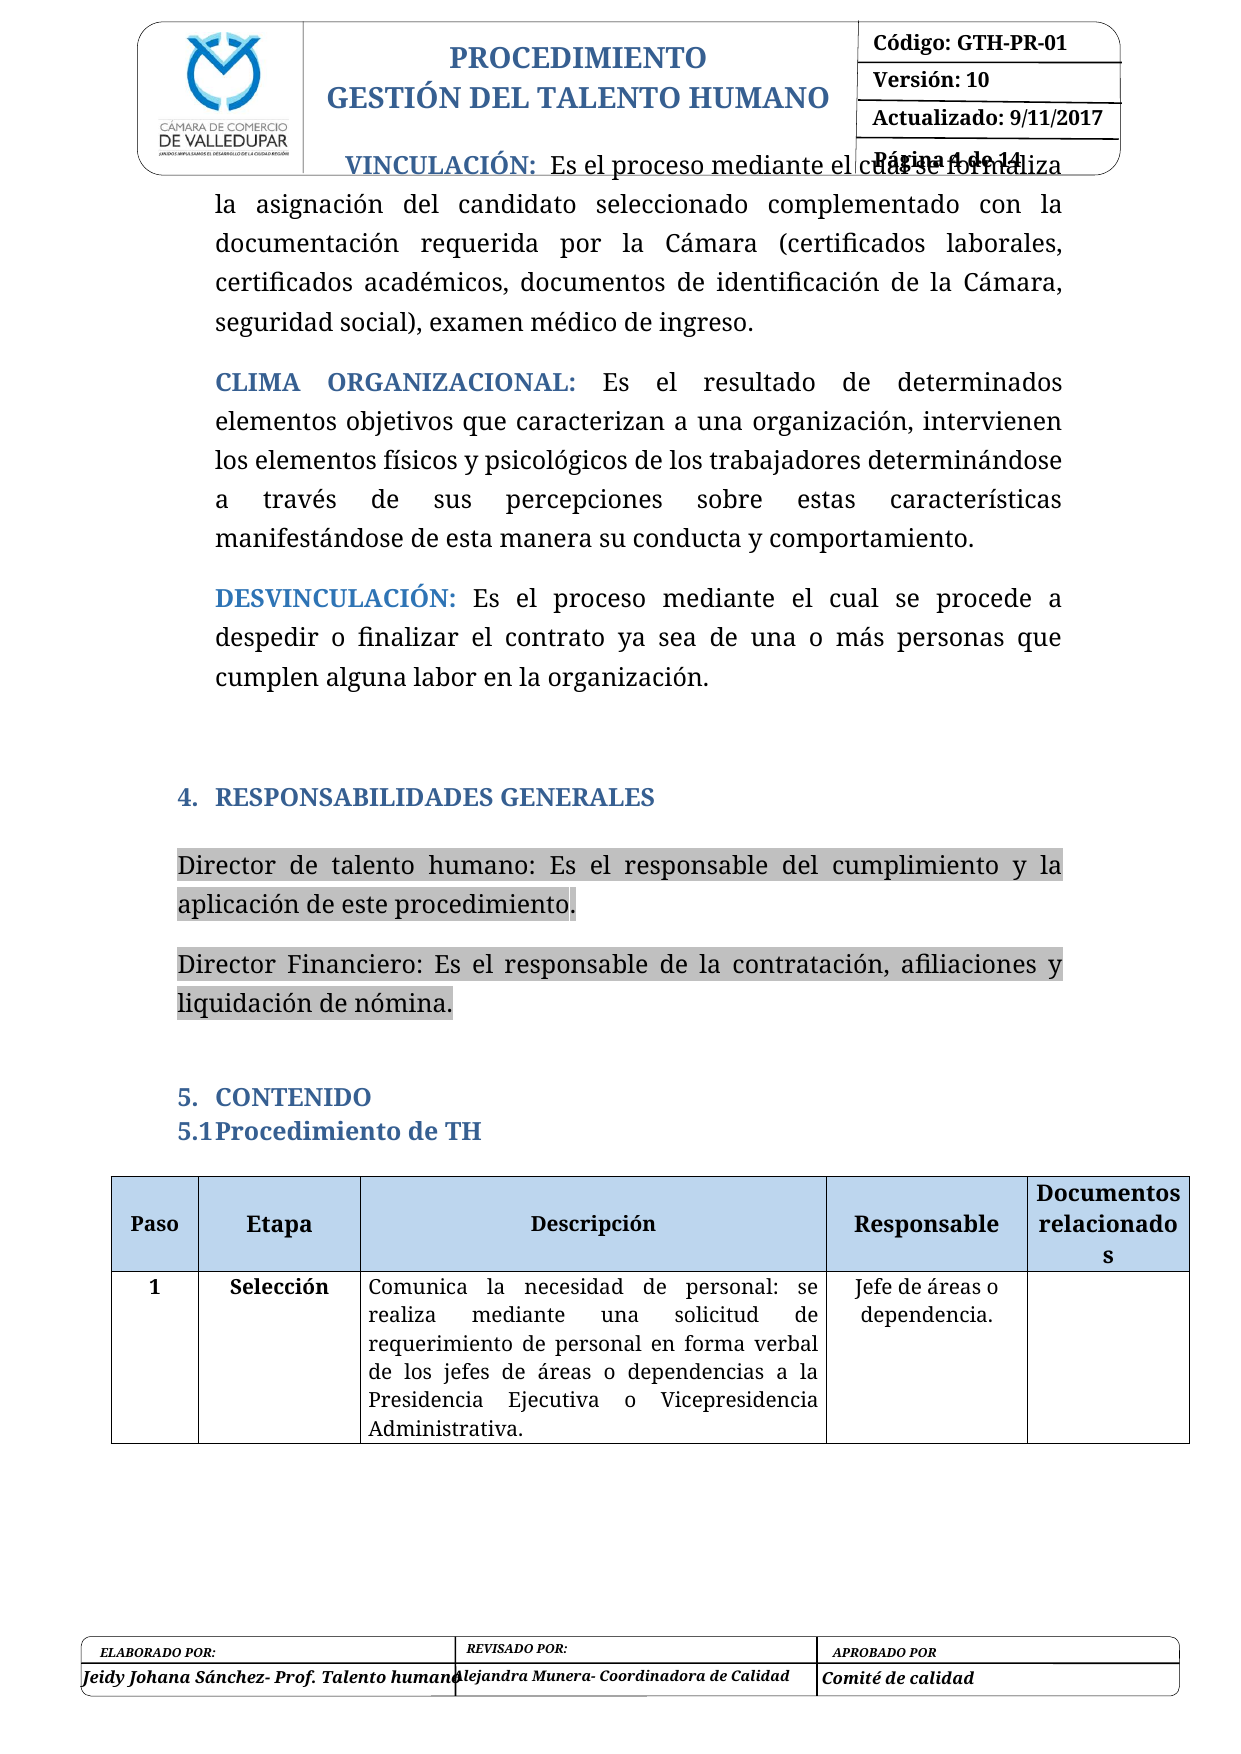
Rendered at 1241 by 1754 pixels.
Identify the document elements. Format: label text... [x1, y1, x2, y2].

picture [158, 32, 289, 156]
table_header Paso [112, 1177, 198, 1271]
text Director de talento humano: Es el responsable del cumplimiento y la aplicación de este procedimiento. [177, 881, 1063, 921]
text VINCULACIÓN: Es el proceso mediante el cual se formaliza la asignación del candidato seleccionado complementado con la documentación requerida por la Cámara (certificados laborales, certificados académicos, documentos de identificación de la Cámara, seguridad social), examen médico de ingreso. [215, 148, 1063, 338]
table_cell Selección [199, 1272, 360, 1442]
table_header Documentos relacionados [1028, 1177, 1189, 1271]
text Director Financiero: Es el responsable de la contratación, afiliaciones y liquidación de nómina. [177, 981, 1063, 1020]
table_cell Comunica la necesidad de personal: se realiza mediante una solicitud de requerimiento de personal en forma verbal de los jefes de áreas o dependencias a la Presidencia Ejecutiva o Vicepresidencia Administrativa. [361, 1272, 826, 1442]
table_header Responsable [827, 1177, 1027, 1271]
title RESPONSABILIDADES GENERALES [177, 779, 1063, 813]
text CLIMA ORGANIZACIONAL: Es el resultado de determinados elementos objetivos que caracterizan a una organización, intervienen los elementos físicos y psicológicos de los trabajadores determinándose a través de sus percepciones sobre estas características manifestándose de esta manera su conducta y comportamiento. [215, 364, 1063, 555]
table_header Descripción [361, 1177, 826, 1271]
table_cell Jefe de áreas o dependencia. [827, 1272, 1027, 1442]
title Procedimiento de TH [177, 1114, 1063, 1148]
text DESVINCULACIÓN: Es el proceso mediante el cual se procede a despedir o finalizar el contrato ya sea de una o más personas que cumplen alguna labor en la organización. [215, 581, 1063, 693]
table_cell 1 [112, 1272, 198, 1442]
table_header Etapa [199, 1177, 360, 1271]
table_cell [1028, 1272, 1189, 1442]
title CONTENIDO [177, 1080, 1063, 1114]
